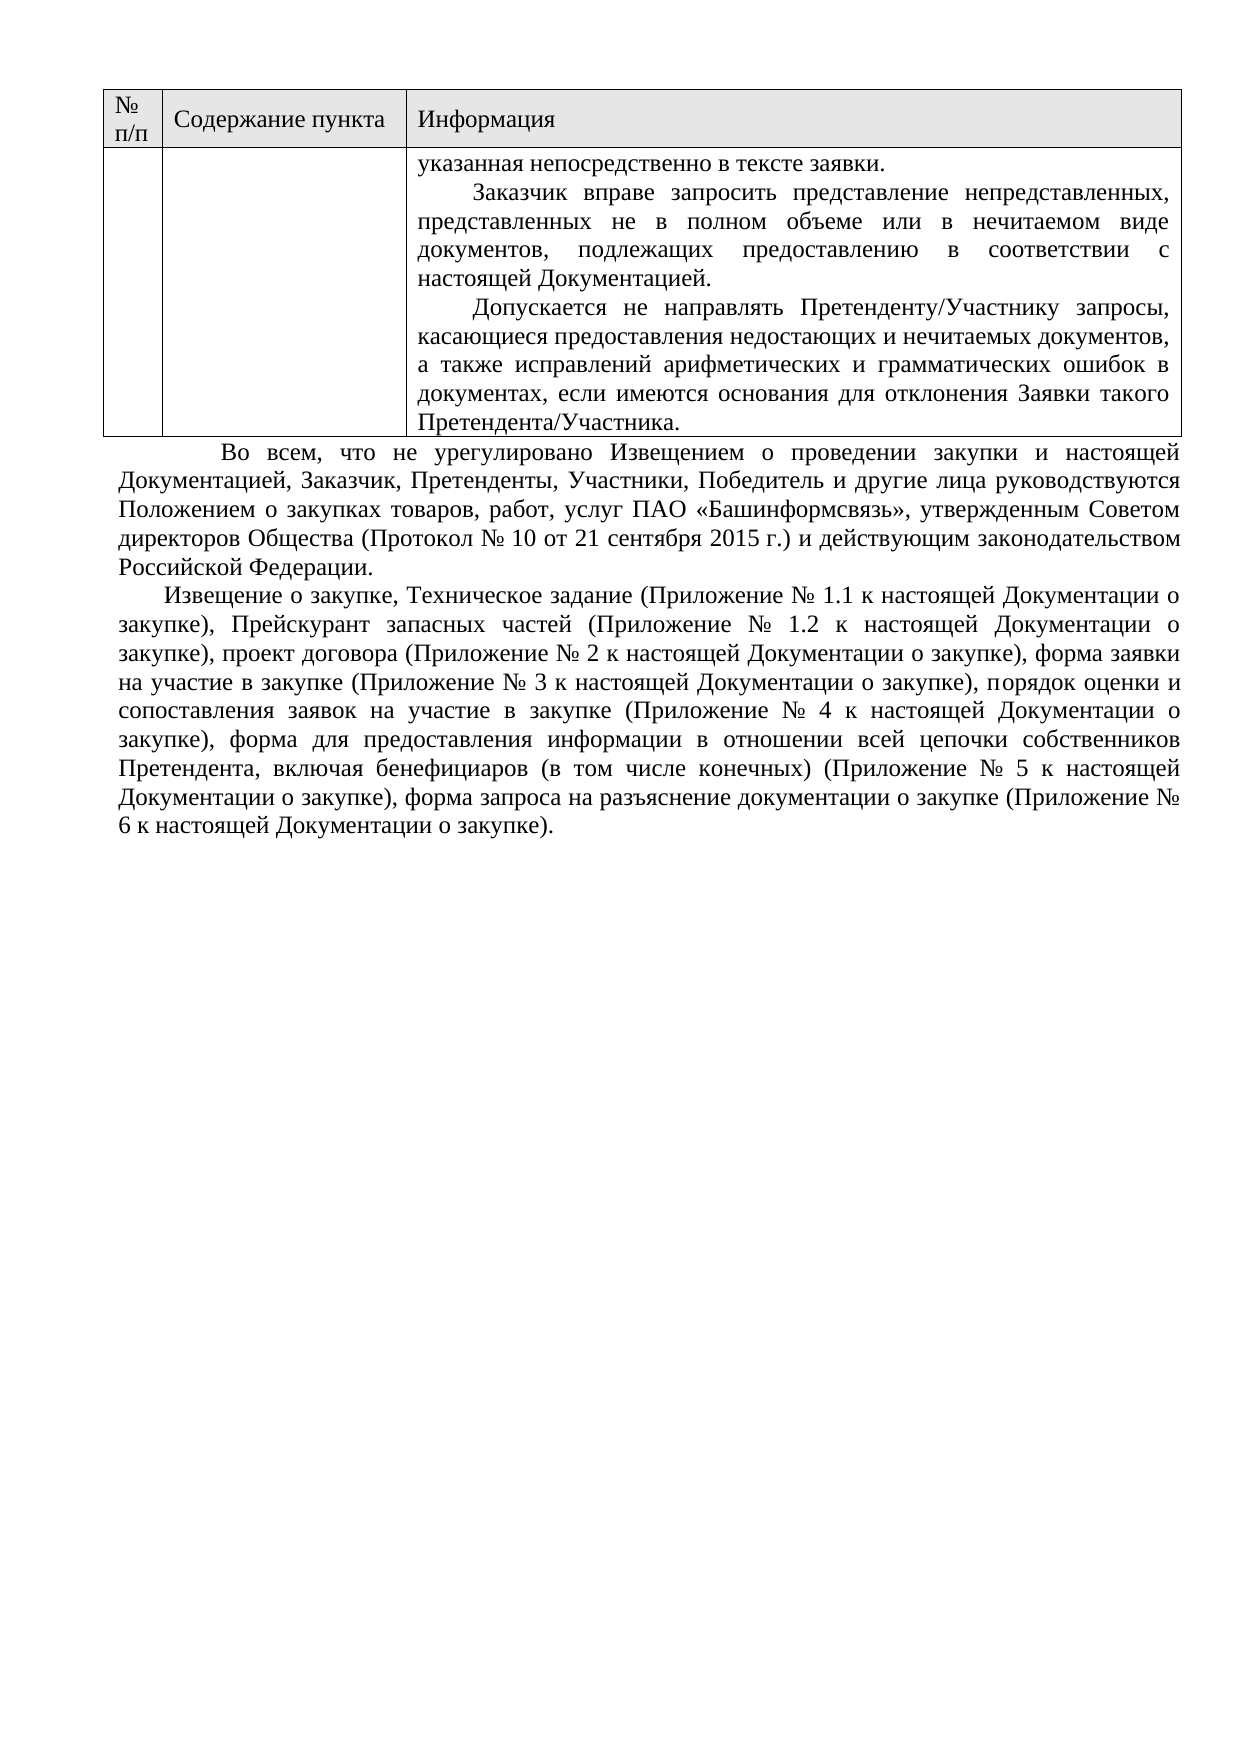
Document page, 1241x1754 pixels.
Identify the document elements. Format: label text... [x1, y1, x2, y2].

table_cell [163, 148, 406, 436]
text Во всем, что не урегулировано Извещением о проведении закупки и настоящей Документацией, Заказчик, Претенденты, Участники, Победитель и другие лица руководствуются Положением о закупках товаров, работ, услуг ПАО «Башинформсвязь», утвержденным Советом директоров Общества (Протокол № 10 от 21 сентября 2015 г.) и действующим законодательством Российской Федерации. [118, 437, 1181, 581]
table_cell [407, 148, 1181, 436]
text Извещение о закупке, Техническое задание (Приложение № 1.1 к настоящей Документации о закупке), Прейскурант запасных частей (Приложение № 1.2 к настоящей Документации о закупке), проект договора (Приложение № 2 к настоящей Документации о закупке), форма заявки на участие в закупке (Приложение № 3 к настоящей Документации о закупке), порядок оценки и сопоставления заявок на участие в закупке (Приложение № 4 к настоящей Документации о закупке), форма для предоставления информации в отношении всей цепочки собственников Претендента, включая бенефициаров (в том числе конечных) (Приложение № 5 к настоящей Документации о закупке), форма запроса на разъяснение документации о закупке (Приложение № 6 к настоящей Документации о закупке). [118, 581, 1181, 839]
table_header № п/п [104, 90, 162, 147]
table_header Информация [407, 90, 1181, 147]
table_cell [104, 148, 162, 436]
table_header Содержание пункта [163, 90, 406, 147]
